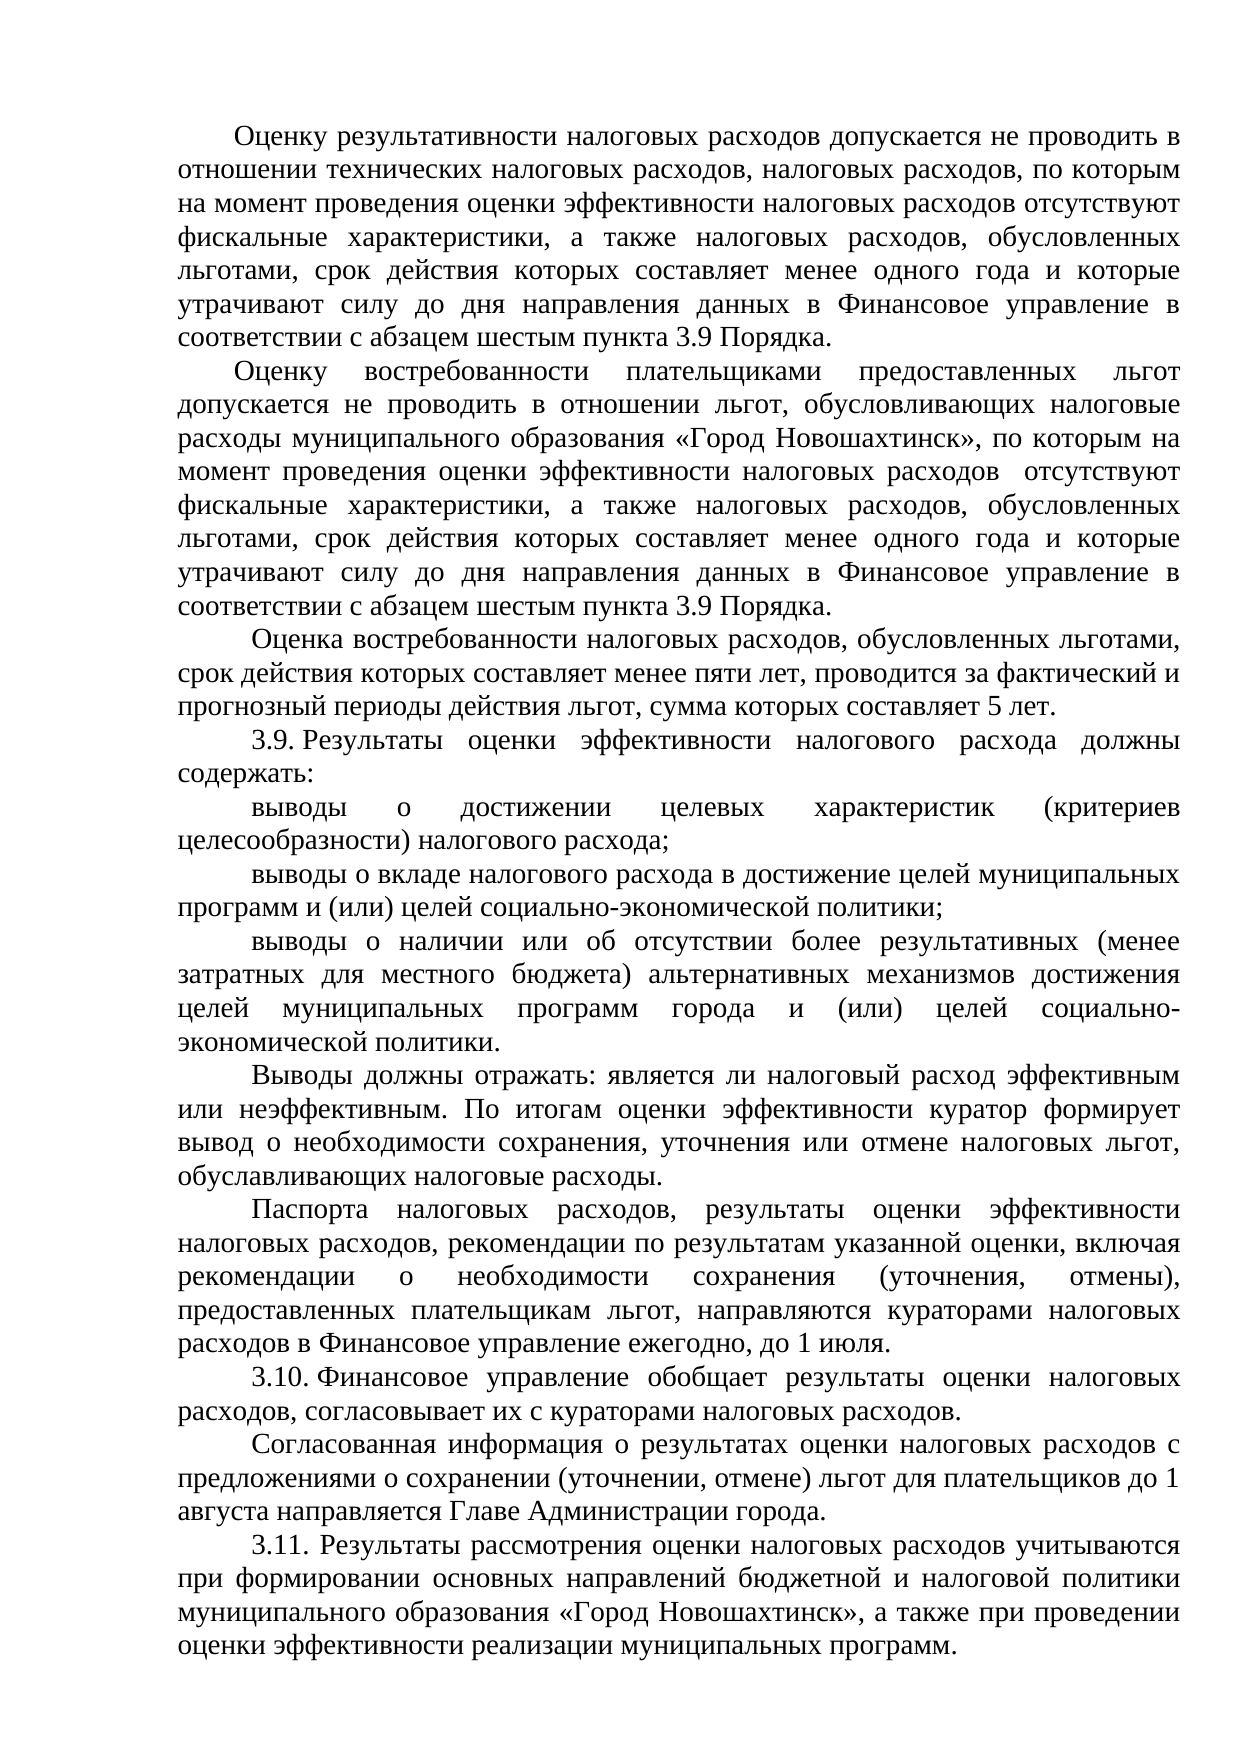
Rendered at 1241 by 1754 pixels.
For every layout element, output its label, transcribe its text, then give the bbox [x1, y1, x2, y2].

text Выводы должны отражать: является ли налоговый расход эффективным или неэффективным. По итогам оценки эффективности куратор формирует вывод о необходимости сохранения, уточнения или отмене налоговых льгот, обуславливающих налоговые расходы. [177, 1057, 1181, 1191]
text Паспорта налоговых расходов, результаты оценки эффективности налоговых расходов, рекомендации по результатам указанной оценки, включая рекомендации о необходимости сохранения (уточнения, отмены), предоставленных плательщикам льгот, направляются кураторами налоговых расходов в Финансовое управление ежегодно, до 1 июля. [177, 1191, 1181, 1359]
text Оценку результативности налоговых расходов допускается не проводить в отношении технических налоговых расходов, налоговых расходов, по которым на момент проведения оценки эффективности налоговых расходов отсутствуют фискальные характеристики, а также налоговых расходов, обусловленных льготами, срок действия которых составляет менее одного года и которые утрачивают силу до дня направления данных в Финансовое управление в соответствии с абзацем шестым пункта 3.9 Порядка. [177, 118, 1181, 353]
text 3.10. Финансовое управление обобщает результаты оценки налоговых расходов, согласовывает их с кураторами налоговых расходов. [177, 1359, 1181, 1426]
text выводы о достижении целевых характеристик (критериев целесообразности) налогового расхода; [177, 789, 1181, 856]
text 3.11. Результаты рассмотрения оценки налоговых расходов учитываются при формировании основных направлений бюджетной и налоговой политики муниципального образования «Город Новошахтинск», а также при проведении оценки эффективности реализации муниципальных программ. [177, 1527, 1181, 1661]
text Оценку востребованности плательщиками предоставленных льгот допускается не проводить в отношении льгот, обусловливающих налоговые расходы муниципального образования «Город Новошахтинск», по которым на момент проведения оценки эффективности налоговых расходов отсутствуют фискальные характеристики, а также налоговых расходов, обусловленных льготами, срок действия которых составляет менее одного года и которые утрачивают силу до дня направления данных в Финансовое управление в соответствии с абзацем шестым пункта 3.9 Порядка. [177, 353, 1181, 621]
text выводы о вкладе налогового расхода в достижение целей муниципальных программ и (или) целей социально-экономической политики; [177, 856, 1181, 923]
text 3.9. Результаты оценки эффективности налогового расхода должны содержать: [177, 722, 1181, 789]
text Согласованная информация о результатах оценки налоговых расходов с предложениями о сохранении (уточнении, отмене) льгот для плательщиков до 1 августа направляется Главе Администрации города. [177, 1426, 1181, 1527]
text выводы о наличии или об отсутствии более результативных (менее затратных для местного бюджета) альтернативных механизмов достижения целей муниципальных программ города и (или) целей социально-экономической политики. [177, 923, 1181, 1057]
text Оценка востребованности налоговых расходов, обусловленных льготами, срок действия которых составляет менее пяти лет, проводится за фактический и прогнозный периоды действия льгот, сумма которых составляет 5 лет. [177, 621, 1181, 722]
